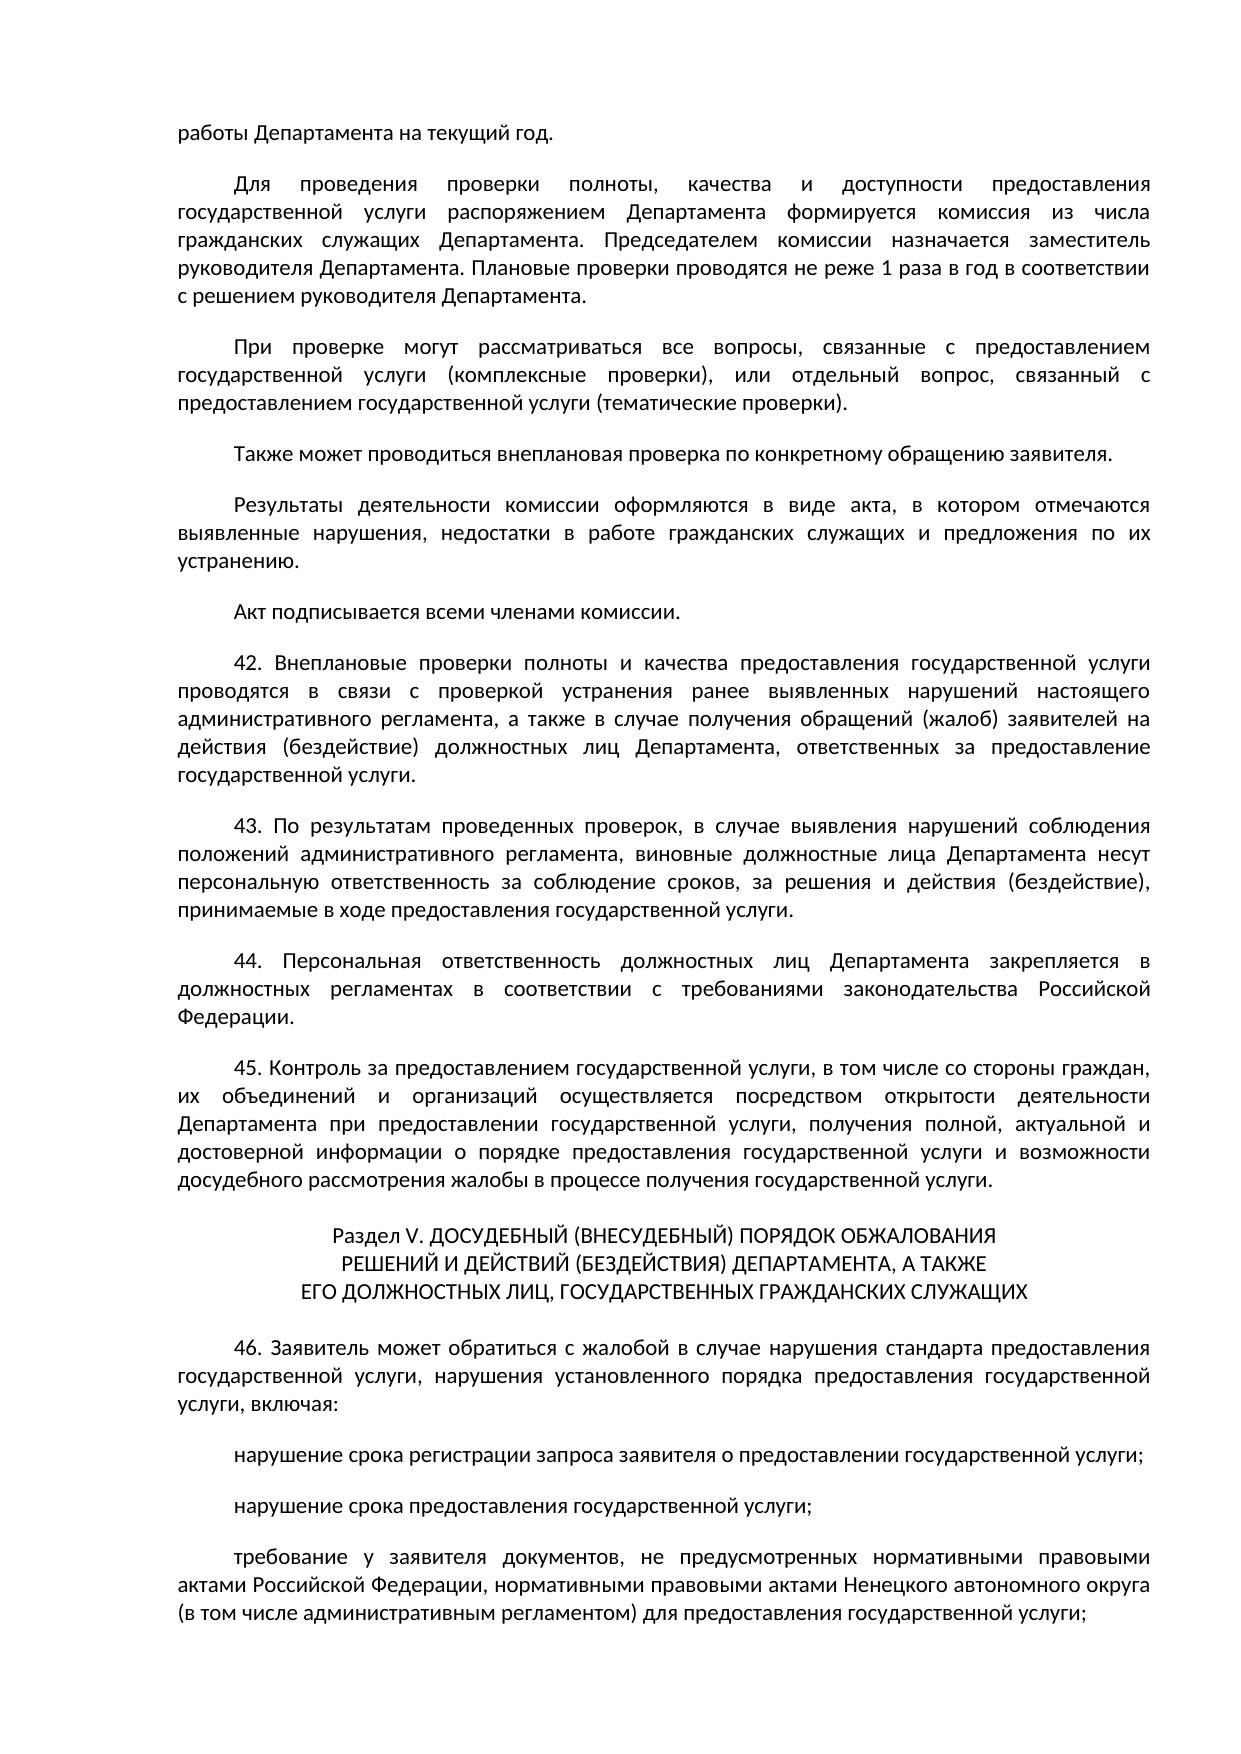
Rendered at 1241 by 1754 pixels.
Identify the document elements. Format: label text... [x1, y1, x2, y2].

text Также может проводиться внеплановая проверка по конкретному обращению заявителя. [177, 439, 1152, 467]
text 46. Заявитель может обратиться с жалобой в случае нарушения стандарта предоставления государственной услуги, нарушения установленного порядка предоставления государственной услуги, включая: [177, 1333, 1152, 1417]
text 45. Контроль за предоставлением государственной услуги, в том числе со стороны граждан, их объединений и организаций осуществляется посредством открытости деятельности Департамента при предоставлении государственной услуги, получения полной, актуальной и достоверной информации о порядке предоставления государственной услуги и возможности досудебного рассмотрения жалобы в процессе получения государственной услуги. [177, 1053, 1152, 1193]
text Для проведения проверки полноты, качества и доступности предоставления государственной услуги распоряжением Департамента формируется комиссия из числа гражданских служащих Департамента. Председателем комиссии назначается заместитель руководителя Департамента. Плановые проверки проводятся не реже 1 раза в год в соответствии с решением руководителя Департамента. [177, 169, 1152, 309]
text ЕГО ДОЛЖНОСТНЫХ ЛИЦ, ГОСУДАРСТВЕННЫХ ГРАЖДАНСКИХ СЛУЖАЩИХ [177, 1277, 1152, 1305]
text требование у заявителя документов, не предусмотренных нормативными правовыми актами Российской Федерации, нормативными правовыми актами Ненецкого автономного округа (в том числе административным регламентом) для предоставления государственной услуги; [177, 1542, 1152, 1626]
text нарушение срока регистрации запроса заявителя о предоставлении государственной услуги; [177, 1440, 1152, 1468]
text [177, 118, 1152, 146]
text Акт подписывается всеми членами комиссии. [177, 597, 1152, 625]
text 43. По результатам проведенных проверок, в случае выявления нарушений соблюдения положений административного регламента, виновные должностные лица Департамента несут персональную ответственность за соблюдение сроков, за решения и действия (бездействие), принимаемые в ходе предоставления государственной услуги. [177, 811, 1152, 923]
text Результаты деятельности комиссии оформляются в виде акта, в котором отмечаются выявленные нарушения, недостатки в работе гражданских служащих и предложения по их устранению. [177, 490, 1152, 574]
text При проверке могут рассматриваться все вопросы, связанные с предоставлением государственной услуги (комплексные проверки), или отдельный вопрос, связанный с предоставлением государственной услуги (тематические проверки). [177, 332, 1152, 416]
text РЕШЕНИЙ И ДЕЙСТВИЙ (БЕЗДЕЙСТВИЯ) ДЕПАРТАМЕНТА, А ТАКЖЕ [177, 1249, 1152, 1277]
text 44. Персональная ответственность должностных лиц Департамента закрепляется в должностных регламентах в соответствии с требованиями законодательства Российской Федерации. [177, 946, 1152, 1030]
text Раздел V. ДОСУДЕБНЫЙ (ВНЕСУДЕБНЫЙ) ПОРЯДОК ОБЖАЛОВАНИЯ [177, 1221, 1152, 1249]
text нарушение срока предоставления государственной услуги; [177, 1491, 1152, 1519]
text 42. Внеплановые проверки полноты и качества предоставления государственной услуги проводятся в связи с проверкой устранения ранее выявленных нарушений настоящего административного регламента, а также в случае получения обращений (жалоб) заявителей на действия (бездействие) должностных лиц Департамента, ответственных за предоставление государственной услуги. [177, 648, 1152, 788]
